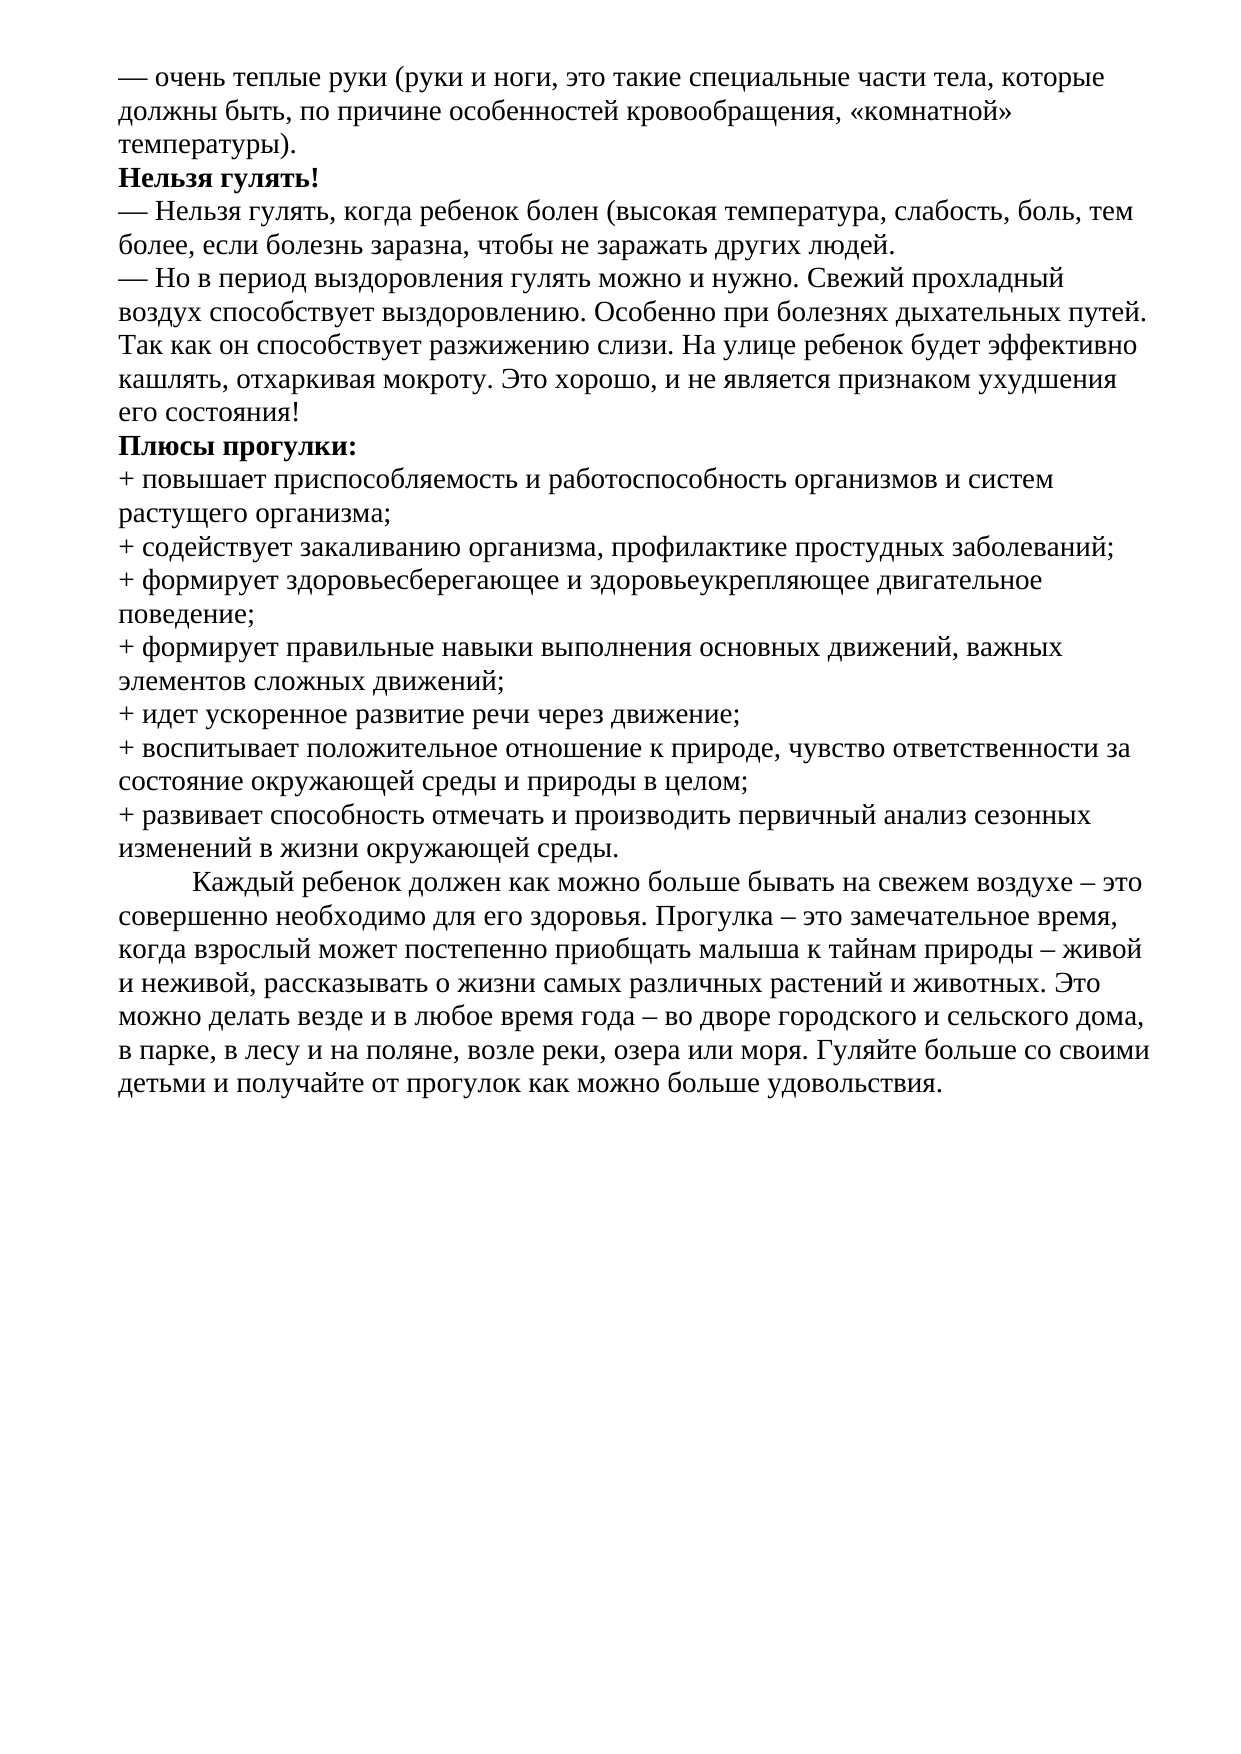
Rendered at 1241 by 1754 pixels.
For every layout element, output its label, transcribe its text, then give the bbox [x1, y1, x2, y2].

text + формирует здоровьесберегающее и здоровьеукрепляющее двигательное поведение; [118, 562, 1152, 629]
text Плюсы прогулки: [118, 428, 1152, 462]
text Каждый ребенок должен как можно больше бывать на свежем воздухе – это совершенно необходимо для его здоровья. Прогулка – это замечательное время, когда взрослый может постепенно приобщать малыша к тайнам природы – живой и неживой, рассказывать о жизни самых различных растений и животных. Это можно делать везде и в любое время года – во дворе городского и сельского дома, в парке, в лесу и на поляне, возле реки, озера или моря. Гуляйте больше со своими детьми и получайте от прогулок как можно больше удовольствия. [118, 864, 1152, 1099]
text — Нельзя гулять, когда ребенок болен (высокая температура, слабость, боль, тем более, если болезнь заразна, чтобы не заражать других людей. [118, 193, 1152, 260]
text + идет ускоренное развитие речи через движение; [118, 696, 1152, 730]
text + повышает приспособляемость и работоспособность организмов и систем растущего организма; [118, 462, 1152, 529]
text Нельзя гулять! [118, 160, 1152, 193]
text + содействует закаливанию организма, профилактике простудных заболеваний; [118, 529, 1152, 562]
text + воспитывает положительное отношение к природе, чувство ответственности за состояние окружающей среды и природы в целом; [118, 730, 1152, 797]
text + формирует правильные навыки выполнения основных движений, важных элементов сложных движений; [118, 629, 1152, 696]
text — Но в период выздоровления гулять можно и нужно. Свежий прохладный воздух способствует выздоровлению. Особенно при болезнях дыхательных путей. Так как он способствует разжижению слизи. На улице ребенок будет эффективно кашлять, отхаркивая мокроту. Это хорошо, и не является признаком ухудшения его состояния! [118, 260, 1152, 428]
text + развивает способность отмечать и производить первичный анализ сезонных изменений в жизни окружающей среды. [118, 797, 1152, 864]
text — очень теплые руки (руки и ноги, это такие специальные части тела, которые должны быть, по причине особенностей кровообращения, «комнатной» температуры). [118, 59, 1152, 160]
